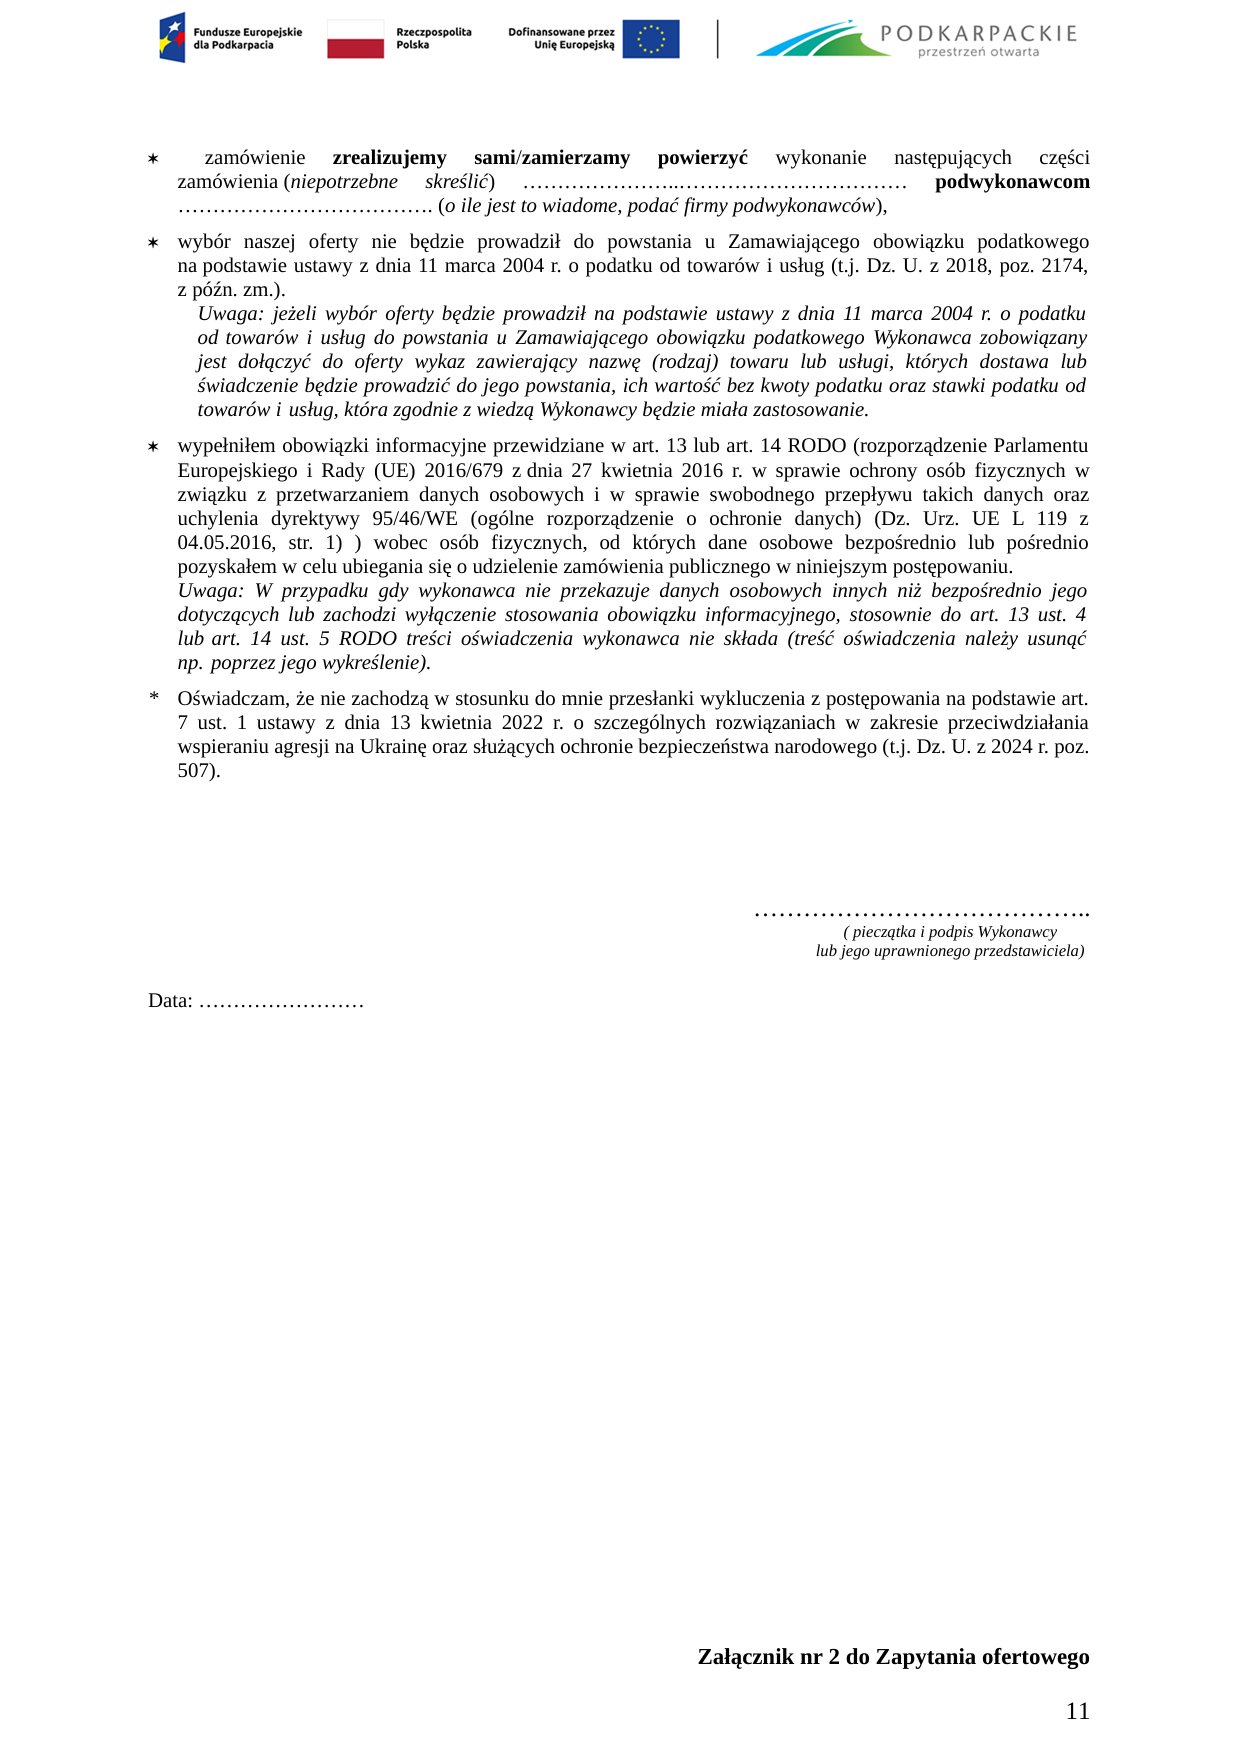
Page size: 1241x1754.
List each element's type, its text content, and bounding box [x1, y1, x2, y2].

text ( pieczątka i podpis Wykonawcy [812, 921, 1090, 941]
text ………………………………….. [148, 893, 1090, 921]
list wybór naszej oferty nie będzie prowadził do powstania u Zamawiającego obowiązku podatkowego na podstawie ustawy z dnia 11 marca 2004 r. o podatku od towarów i usług (t.j. Dz. U. z 2018, poz. 2174, z późn. zm.). [148, 229, 1090, 301]
picture [147, 0, 1088, 77]
text Uwaga: jeżeli wybór oferty będzie prowadził na podstawie ustawy z dnia 11 marca 2004 r. o podatku od towarów i usług do powstania u Zamawiającego obowiązku podatkowego Wykonawca zobowiązany jest dołączyć do oferty wykaz zawierający nazwę (rodzaj) towaru lub usługi, których dostawa lub świadczenie będzie prowadzić do jego powstania, ich wartość bez kwoty podatku oraz stawki podatku od towarów i usług, która zgodnie z wiedzą Wykonawcy będzie miała zastosowanie. [197, 301, 1090, 421]
list wypełniłem obowiązki informacyjne przewidziane w art. 13 lub art. 14 RODO (rozporządzenie Parlamentu Europejskiego i Rady (UE) 2016/679 z dnia 27 kwietnia 2016 r. w sprawie ochrony osób fizycznych w związku z przetwarzaniem danych osobowych i w sprawie swobodnego przepływu takich danych oraz uchylenia dyrektywy 95/46/WE (ogólne rozporządzenie o ochronie danych) (Dz. Urz. UE L 119 z 04.05.2016, str. 1) ) wobec osób fizycznych, od których dane osobowe bezpośrednio lub pośrednio pozyskałem w celu ubiegania się o udzielenie zamówienia publicznego w niniejszym postępowaniu. [148, 433, 1090, 578]
text Data: …………………… [148, 988, 1090, 1012]
text Uwaga: W przypadku gdy wykonawca nie przekazuje danych osobowych innych niż bezpośrednio jego dotyczących lub zachodzi wyłączenie stosowania obowiązku informacyjnego, stosownie do art. 13 ust. 4 lub art. 14 ust. 5 RODO treści oświadczenia wykonawca nie składa (treść oświadczenia należy usunąć np. poprzez jego wykreślenie). [177, 578, 1090, 674]
text * Oświadczam, że nie zachodzą w stosunku do mnie przesłanki wykluczenia z postępowania na podstawie art. 7 ust. 1 ustawy z dnia 13 kwietnia 2022 r. o szczególnych rozwiązaniach w zakresie przeciwdziałania wspieraniu agresji na Ukrainę oraz służących ochronie bezpieczeństwa narodowego (t.j. Dz. U. z 2024 r. poz. 507). [148, 686, 1090, 782]
list zamówienie zrealizujemy sami/zamierzamy powierzyć wykonanie następujących części zamówienia (niepotrzebne skreślić) …………………..…………………………… podwykonawcom ………………………………. (o ile jest to wiadome, podać firmy podwykonawców), [148, 145, 1090, 217]
text lub jego uprawnionego przedstawiciela) [812, 941, 1090, 960]
text Załącznik nr 2 do Zapytania ofertowego [148, 1643, 1090, 1669]
